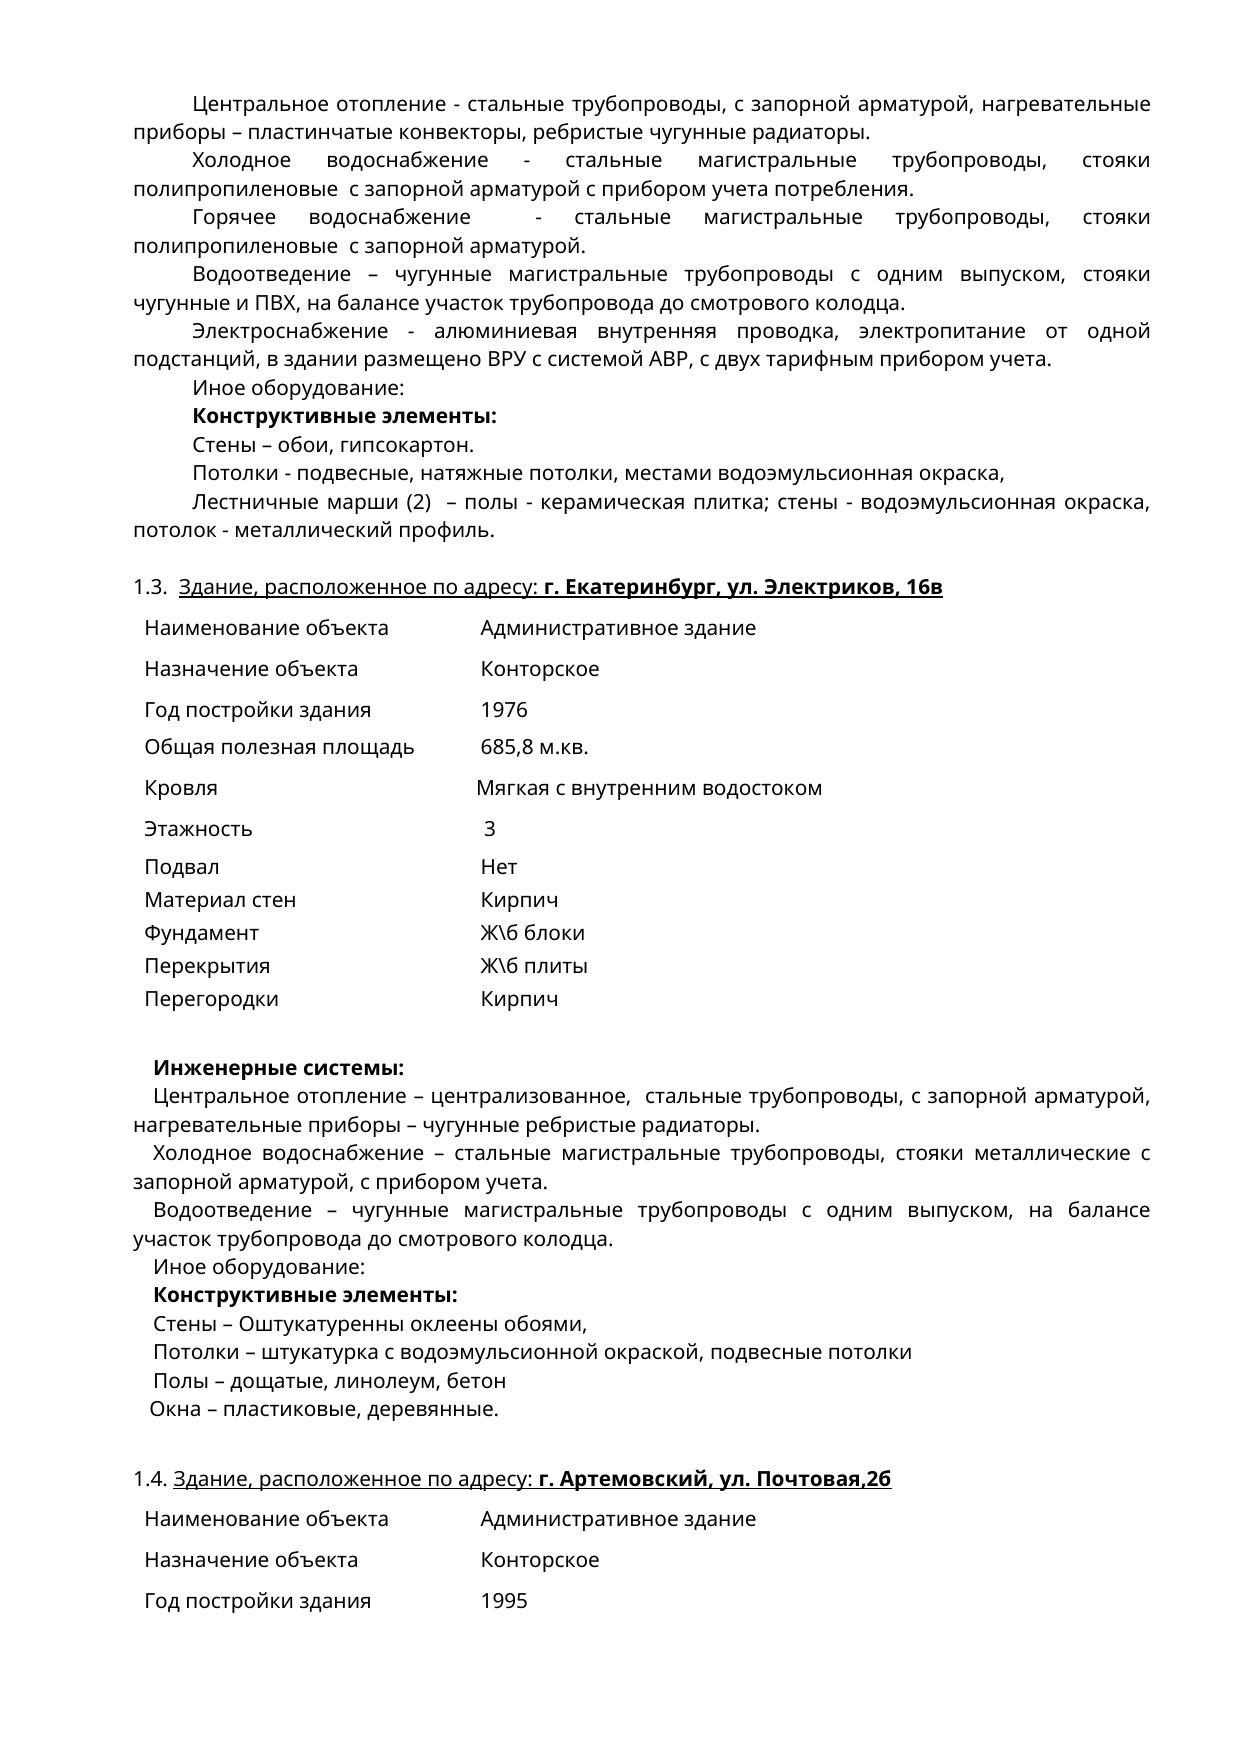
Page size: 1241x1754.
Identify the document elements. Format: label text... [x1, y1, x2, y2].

text Потолки - подвесные, натяжные потолки, местами водоэмульсионная окраска, [133, 458, 1152, 487]
text Водоотведение – чугунные магистральные трубопроводы с одним выпуском, стояки чугунные и ПВХ, на балансе участок трубопровода до смотрового колодца. [133, 259, 1152, 316]
table_header Административное здание [469, 1492, 956, 1533]
text Горячее водоснабжение - стальные магистральные трубопроводы, стояки полипропиленовые с запорной арматурой. [133, 202, 1152, 259]
table_cell Фундамент [133, 913, 469, 946]
table_cell Перекрытия [133, 946, 469, 979]
text Холодное водоснабжение - стальные магистральные трубопроводы, стояки полипропиленовые с запорной арматурой с прибором учета потребления. [133, 146, 1152, 202]
text Холодное водоснабжение – стальные магистральные трубопроводы, стояки металлические с запорной арматурой, с прибором учета. [133, 1138, 1152, 1195]
text Иное оборудование: [133, 373, 1152, 401]
text Стены – Оштукатуренны оклеены обоями, [133, 1309, 1152, 1337]
text Окна – пластиковые, деревянные. [133, 1394, 1152, 1423]
table_cell Кирпич [469, 979, 956, 1012]
text Конструктивные элементы: [133, 1281, 1152, 1309]
table_cell Материал стен [133, 880, 469, 913]
table_cell Мягкая с внутренним водостоком [469, 761, 956, 802]
table_cell Кирпич [469, 880, 956, 913]
text Лестничные марши (2) – полы - керамическая плитка; стены - водоэмульсионная окраска, потолок - металлический профиль. [133, 487, 1152, 544]
table_header Наименование объекта [133, 1492, 469, 1533]
text Стены – обои, гипсокартон. [133, 430, 1152, 458]
text Электроснабжение - алюминиевая внутренняя проводка, электропитание от одной подстанций, в здании размещено ВРУ с системой АВР, с двух тарифным прибором учета. [133, 316, 1152, 373]
text 1.4. Здание, расположенное по адресу: г. Артемовский, ул. Почтовая,2б [133, 1464, 1152, 1492]
table_cell Конторское [469, 1533, 956, 1574]
table_cell Этажность [133, 802, 469, 843]
table_cell Конторское [469, 641, 956, 682]
table_cell Назначение объекта [133, 1533, 469, 1574]
table_cell Ж\б блоки [469, 913, 956, 946]
table_cell 685,8 м.кв. [469, 723, 956, 761]
text Центральное отопление – централизованное, стальные трубопроводы, с запорной арматурой, нагревательные приборы – чугунные ребристые радиаторы. [133, 1081, 1152, 1138]
text 1.3. Здание, расположенное по адресу: г. Екатеринбург, ул. Электриков, 16в [133, 572, 1152, 601]
table_header Наименование объекта [133, 601, 469, 641]
text Инженерные системы: [133, 1053, 1152, 1081]
table_cell Подвал [133, 843, 469, 880]
table_cell 1976 [469, 683, 956, 723]
text Иное оборудование: [133, 1252, 1152, 1281]
text Центральное отопление - стальные трубопроводы, с запорной арматурой, нагревательные приборы – пластинчатые конвекторы, ребристые чугунные радиаторы. [133, 89, 1152, 146]
text Конструктивные элементы: [133, 401, 1152, 430]
table_cell Перегородки [133, 979, 469, 1012]
text Водоотведение – чугунные магистральные трубопроводы с одним выпуском, на балансе участок трубопровода до смотрового колодца. [133, 1195, 1152, 1252]
text Полы – дощатые, линолеум, бетон [133, 1366, 1152, 1394]
table_header Административное здание [469, 601, 956, 641]
table_cell Год постройки здания [133, 1574, 469, 1615]
table_cell Общая полезная площадь [133, 723, 469, 761]
table_cell Ж\б плиты [469, 946, 956, 979]
table_cell 3 [469, 802, 956, 843]
table_cell Год постройки здания [133, 683, 469, 723]
text Потолки – штукатурка с водоэмульсионной окраской, подвесные потолки [133, 1337, 1152, 1366]
table_cell Кровля [133, 761, 469, 802]
table_cell Назначение объекта [133, 641, 469, 682]
table_cell Нет [469, 843, 956, 880]
table_cell 1995 [469, 1574, 956, 1615]
